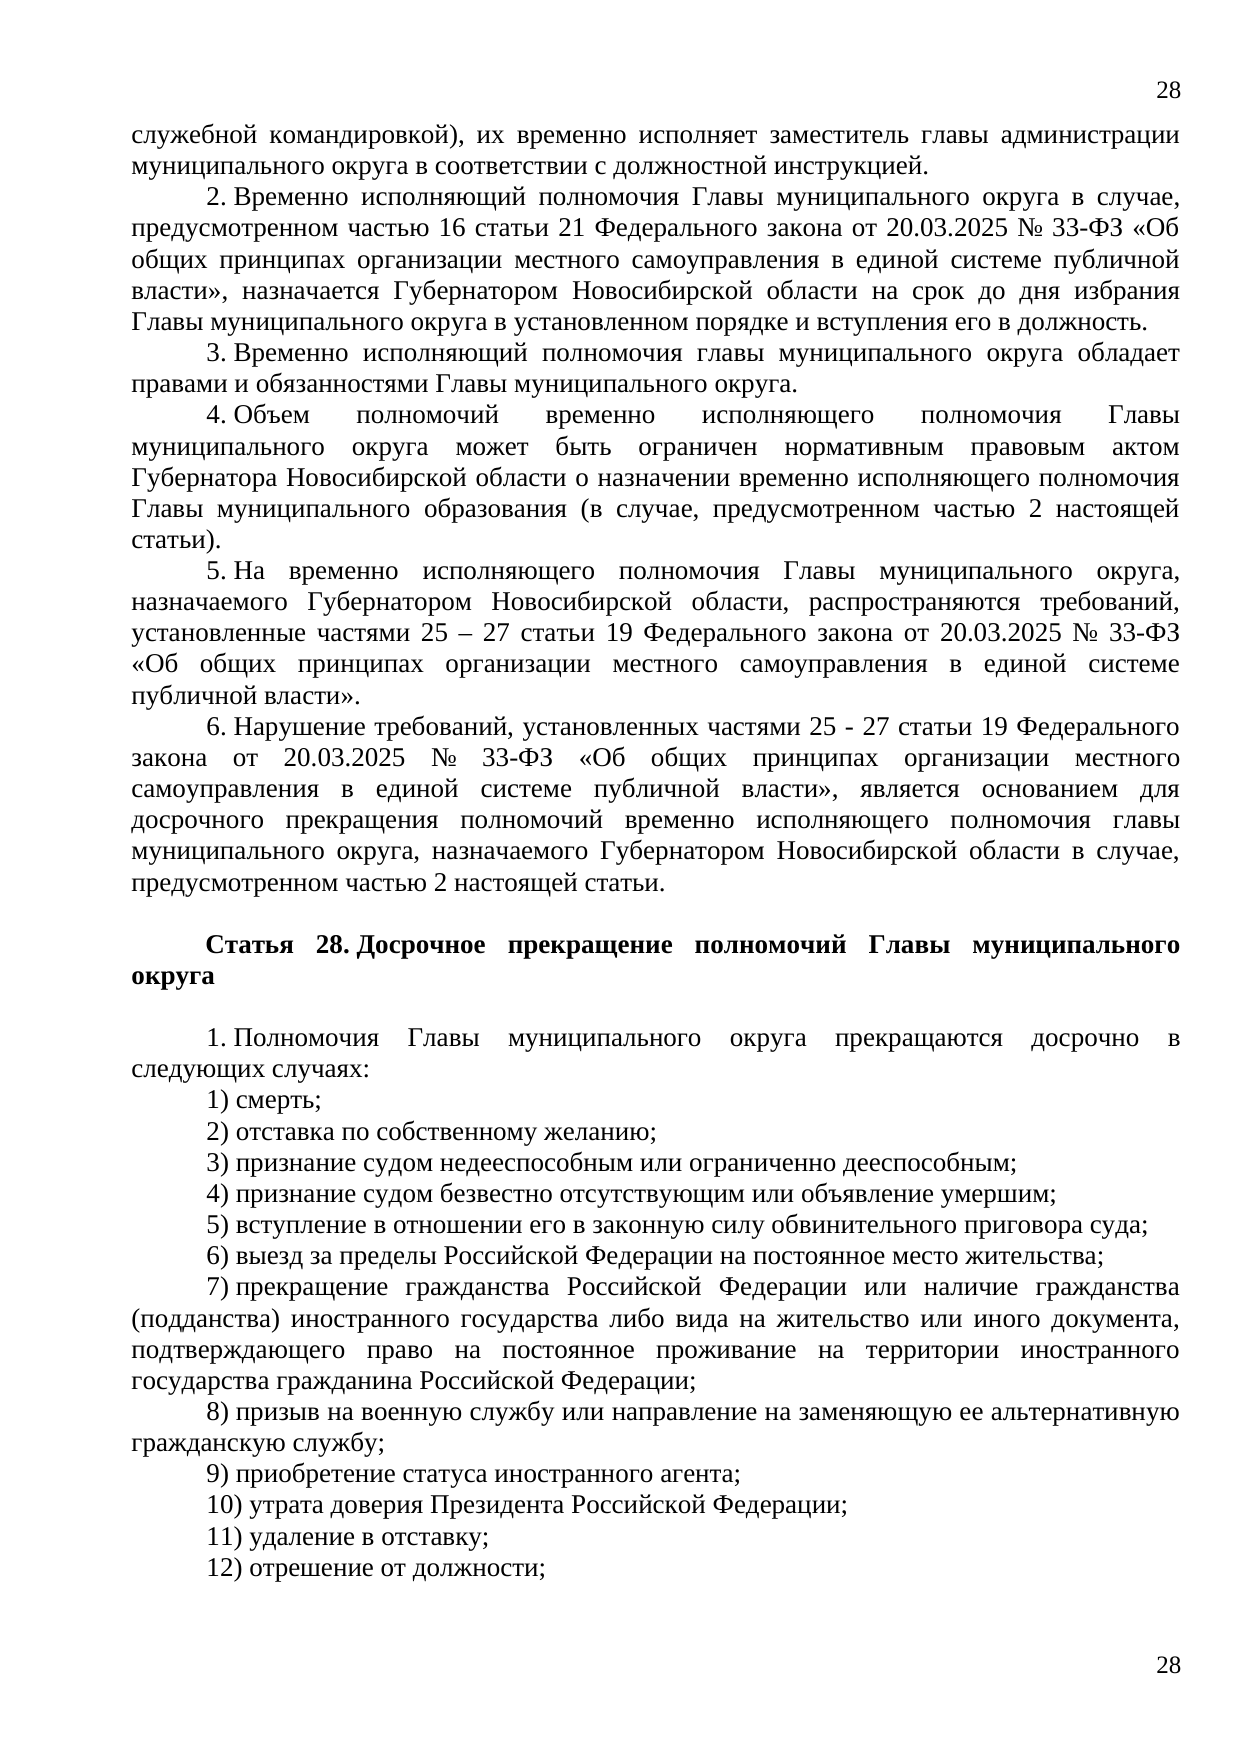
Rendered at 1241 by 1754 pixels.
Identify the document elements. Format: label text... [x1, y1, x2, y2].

text 6) выезд за пределы Российской Федерации на постоянное место жительства; [131, 1239, 1181, 1271]
text 4) признание судом безвестно отсутствующим или объявление умершим; [131, 1177, 1181, 1208]
text 8) призыв на военную службу или направление на заменяющую ее альтернативную гражданскую службу; [131, 1395, 1181, 1457]
text 4. Объем полномочий временно исполняющего полномочия Главы муниципального округа может быть ограничен нормативным правовым актом Губернатора Новосибирской области о назначении временно исполняющего полномочия Главы муниципального образования (в случае, предусмотренном частью 2 настоящей статьи). [131, 398, 1181, 554]
text 3. Временно исполняющий полномочия главы муниципального округа обладает правами и обязанностями Главы муниципального округа. [131, 336, 1181, 398]
text 2) отставка по собственному желанию; [131, 1115, 1181, 1146]
text 2. Временно исполняющий полномочия Главы муниципального округа в случае, предусмотренном частью 16 статьи 21 Федерального закона от 20.03.2025 № 33-ФЗ «Об общих принципах организации местного самоуправления в единой системе публичной власти», назначается Губернатором Новосибирской области на срок до дня избрания Главы муниципального округа в установленном порядке и вступления его в должность. [131, 180, 1181, 336]
text 12) отрешение от должности; [131, 1551, 1181, 1582]
text 5) вступление в отношении его в законную силу обвинительного приговора суда; [131, 1208, 1181, 1239]
text 10) утрата доверия Президента Российской Федерации; [131, 1488, 1181, 1520]
subtitle Статья 28. Досрочное прекращение полномочий Главы муниципального округа [131, 928, 1181, 990]
text 5. На временно исполняющего полномочия Главы муниципального округа, назначаемого Губернатором Новосибирской области, распространяются требований, установленные частями 25 – 27 статьи 19 Федерального закона от 20.03.2025 № 33-ФЗ «Об общих принципах организации местного самоуправления в единой системе публичной власти». [131, 554, 1181, 710]
text 7) прекращение гражданства Российской Федерации или наличие гражданства (подданства) иностранного государства либо вида на жительство или иного документа, подтверждающего право на постоянное проживание на территории иностранного государства гражданина Российской Федерации; [131, 1271, 1181, 1395]
text 6. Нарушение требований, установленных частями 25 - 27 статьи 19 Федерального закона от 20.03.2025 № 33-ФЗ «Об общих принципах организации местного самоуправления в единой системе публичной власти», является основанием для досрочного прекращения полномочий временно исполняющего полномочия главы муниципального округа, назначаемого Губернатором Новосибирской области в случае, предусмотренном частью 2 настоящей статьи. [131, 710, 1181, 897]
text 1) смерть; [131, 1084, 1181, 1115]
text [131, 118, 1181, 180]
text 9) приобретение статуса иностранного агента; [131, 1457, 1181, 1488]
text 11) удаление в отставку; [131, 1520, 1181, 1551]
text 3) признание судом недееспособным или ограниченно дееспособным; [131, 1146, 1181, 1177]
text 1. Полномочия Главы муниципального округа прекращаются досрочно в следующих случаях: [131, 1021, 1181, 1084]
